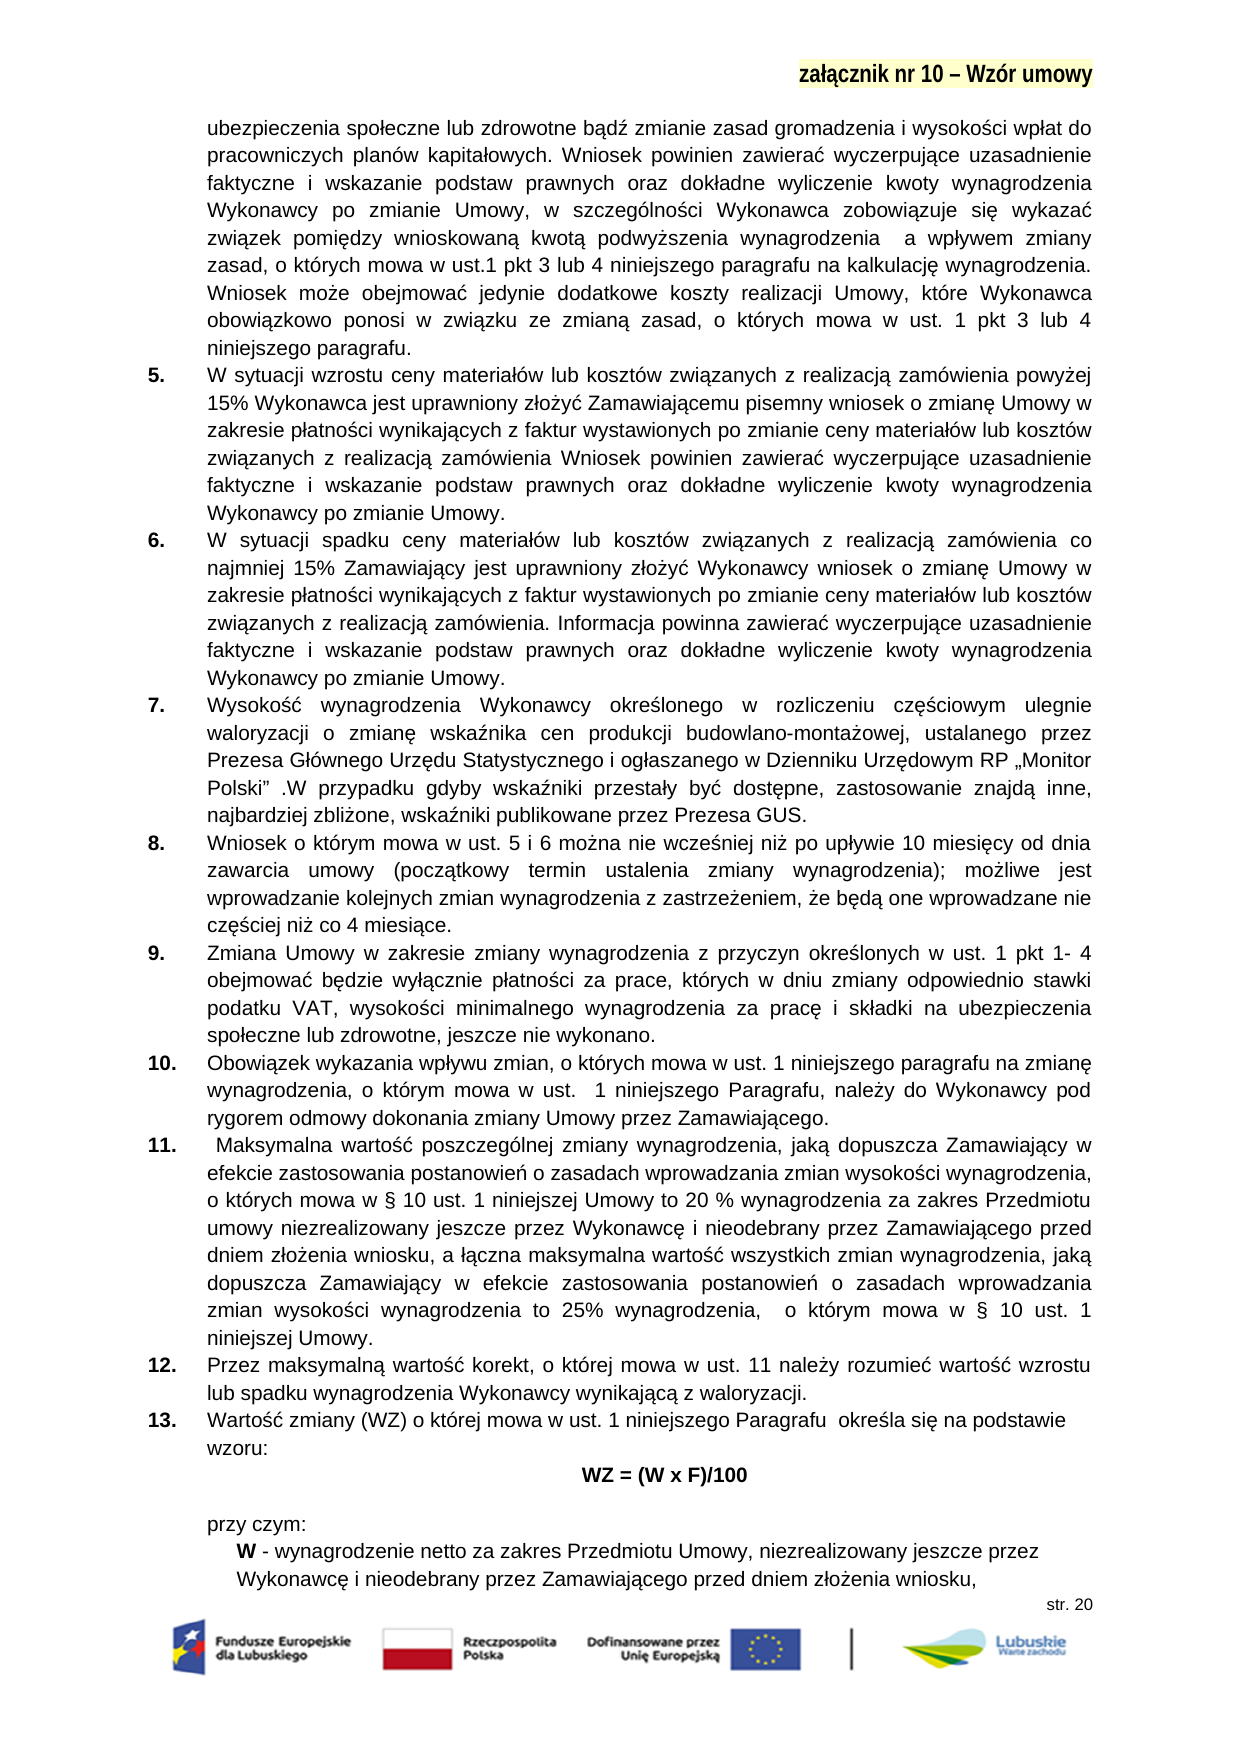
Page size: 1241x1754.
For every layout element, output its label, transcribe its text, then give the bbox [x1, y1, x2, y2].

list Zmiana Umowy w zakresie zmiany wynagrodzenia z przyczyn określonych w ust. 1 pkt 1- 4 obejmować będzie wyłącznie płatności za prace, których w dniu zmiany odpowiednio stawki podatku VAT, wysokości minimalnego wynagrodzenia za pracę i składki na ubezpieczenia społeczne lub zdrowotne, jeszcze nie wykonano. [148, 941, 1093, 1047]
list Wysokość wynagrodzenia Wykonawcy określonego w rozliczeniu częściowym ulegnie waloryzacji o zmianę wskaźnika cen produkcji budowlano-montażowej, ustalanego przez Prezesa Głównego Urzędu Statystycznego i ogłaszanego w Dzienniku Urzędowym RP „Monitor Polski” .W przypadku gdyby wskaźniki przestały być dostępne, zastosowanie znajdą inne, najbardziej zbliżone, wskaźniki publikowane przez Prezesa GUS. [148, 693, 1093, 827]
list Wniosek o którym mowa w ust. 5 i 6 można nie wcześniej niż po upływie 10 miesięcy od dnia zawarcia umowy (początkowy termin ustalenia zmiany wynagrodzenia); możliwe jest wprowadzanie kolejnych zmian wynagrodzenia z zastrzeżeniem, że będą one wprowadzane nie częściej niż co 4 miesiące. [148, 831, 1093, 937]
list W sytuacji spadku ceny materiałów lub kosztów związanych z realizacją zamówienia co najmniej 15% Zamawiający jest uprawniony złożyć Wykonawcy wniosek o zmianę Umowy w zakresie płatności wynikających z faktur wystawionych po zmianie ceny materiałów lub kosztów związanych z realizacją zamówienia. Informacja powinna zawierać wyczerpujące uzasadnienie faktyczne i wskazanie podstaw prawnych oraz dokładne wyliczenie kwoty wynagrodzenia Wykonawcy po zmianie Umowy. [148, 528, 1093, 690]
picture [147, 1614, 1094, 1681]
text WZ = (W x F)/100 [236, 1463, 1093, 1487]
list Maksymalna wartość poszczególnej zmiany wynagrodzenia, jaką dopuszcza Zamawiający w efekcie zastosowania postanowień o zasadach wprowadzania zmian wysokości wynagrodzenia, o których mowa w § 10 ust. 1 niniejszej Umowy to 20 % wynagrodzenia za zakres Przedmiotu umowy niezrealizowany jeszcze przez Wykonawcę i nieodebrany przez Zamawiającego przed dniem złożenia wniosku, a łączna maksymalna wartość wszystkich zmian wynagrodzenia, jaką dopuszcza Zamawiający w efekcie zastosowania postanowień o zasadach wprowadzania zmian wysokości wynagrodzenia to 25% wynagrodzenia, o którym mowa w § 10 ust. 1 niniejszej Umowy. [148, 1133, 1093, 1350]
list W sytuacji wzrostu ceny materiałów lub kosztów związanych z realizacją zamówienia powyżej 15% Wykonawca jest uprawniony złożyć Zamawiającemu pisemny wniosek o zmianę Umowy w zakresie płatności wynikających z faktur wystawionych po zmianie ceny materiałów lub kosztów związanych z realizacją zamówienia Wniosek powinien zawierać wyczerpujące uzasadnienie faktyczne i wskazanie podstaw prawnych oraz dokładne wyliczenie kwoty wynagrodzenia Wykonawcy po zmianie Umowy. [148, 363, 1093, 525]
list Przez maksymalną wartość korekt, o której mowa w ust. 11 należy rozumieć wartość wzrostu lub spadku wynagrodzenia Wykonawcy wynikającą z waloryzacji. [148, 1353, 1093, 1405]
list Wartość zmiany (WZ) o której mowa w ust. 1 niniejszego Paragrafu określa się na podstawie wzoru: [148, 1408, 1093, 1460]
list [148, 116, 1093, 360]
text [207, 1512, 1093, 1591]
list Obowiązek wykazania wpływu zmian, o których mowa w ust. 1 niniejszego paragrafu na zmianę wynagrodzenia, o którym mowa w ust. 1 niniejszego Paragrafu, należy do Wykonawcy pod rygorem odmowy dokonania zmiany Umowy przez Zamawiającego. [148, 1051, 1093, 1130]
